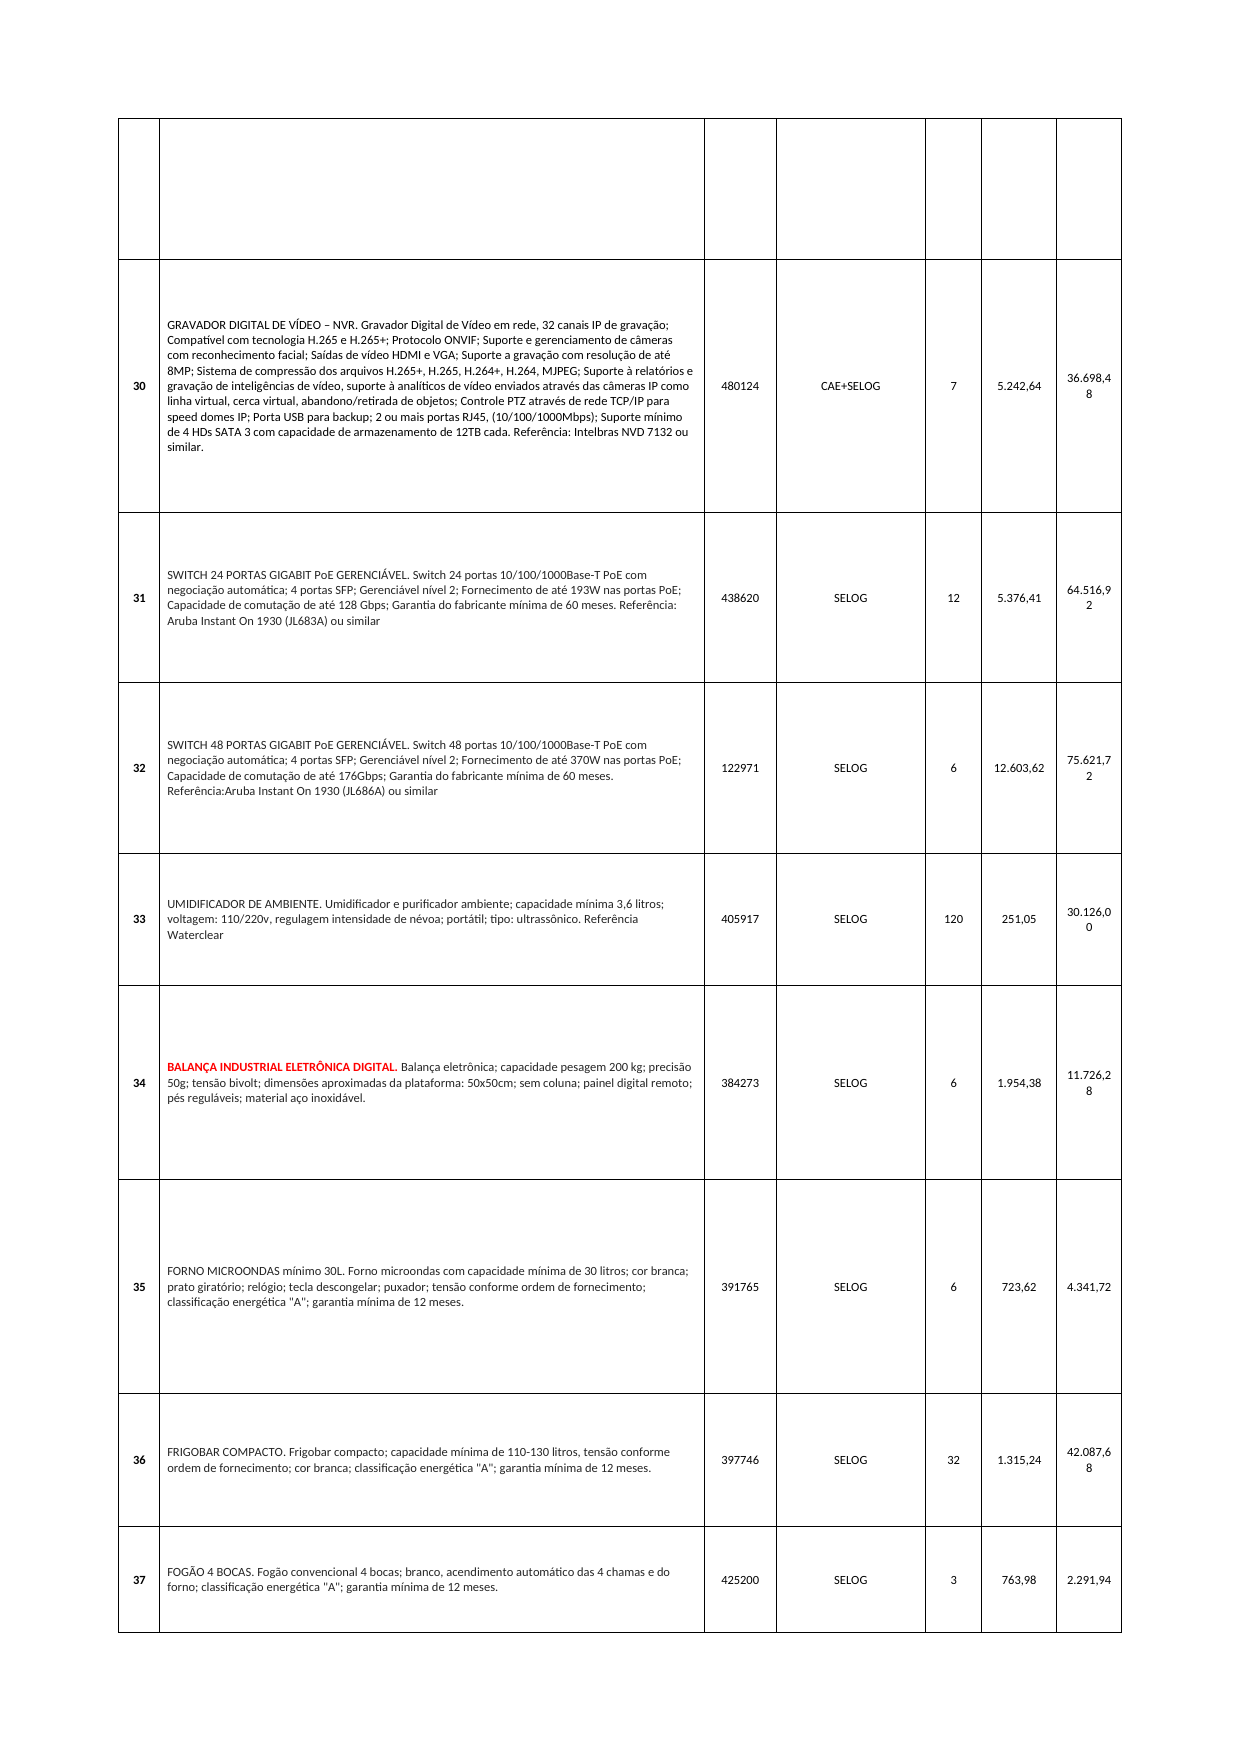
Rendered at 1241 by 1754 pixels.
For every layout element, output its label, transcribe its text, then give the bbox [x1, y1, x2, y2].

table_cell 12 [926, 513, 981, 682]
table_cell 438620 [705, 513, 776, 682]
table_cell 1.315,24 [982, 1394, 1056, 1526]
table_cell 5.376,41 [982, 513, 1056, 682]
table_cell CAE+SELOG [777, 260, 925, 512]
table_cell GRAVADOR DIGITAL DE VÍDEO – NVR. Gravador Digital de Vídeo em rede, 32 canais IP de gravação; Compatível com tecnologia H.265 e H.265+; Protocolo ONVIF; Suporte e gerenciamento de câmeras com reconhecimento facial; Saídas de vídeo HDMI e VGA; Suporte a gravação com resolução de até 8MP; Sistema de compressão dos arquivos H.265+, H.265, H.264+, H.264, MJPEG; Suporte à relatórios e gravação de inteligências de vídeo, suporte à analíticos de vídeo enviados através das câmeras IP como linha virtual, cerca virtual, abandono/retirada de objetos; Controle PTZ através de rede TCP/IP para speed domes IP; Porta USB para backup; 2 ou mais portas RJ45, (10/100/1000Mbps); Suporte mínimo de 4 HDs SATA 3 com capacidade de armazenamento de 12TB cada. Referência: Intelbras NVD 7132 ou similar. [160, 260, 704, 512]
table_cell 397746 [705, 1394, 776, 1526]
table_cell SWITCH 24 PORTAS GIGABIT PoE GERENCIÁVEL. Switch 24 portas 10/100/1000Base-T PoE com negociação automática; 4 portas SFP; Gerenciável nível 2; Fornecimento de até 193W nas portas PoE; Capacidade de comutação de até 128 Gbps; Garantia do fabricante mínima de 60 meses. Referência: Aruba Instant On 1930 (JL683A) ou similar [160, 513, 704, 682]
table_cell SELOG [777, 1180, 925, 1393]
table_cell SWITCH 48 PORTAS GIGABIT PoE GERENCIÁVEL. Switch 48 portas 10/100/1000Base-T PoE com negociação automática; 4 portas SFP; Gerenciável nível 2; Fornecimento de até 370W nas portas PoE; Capacidade de comutação de até 176Gbps; Garantia do fabricante mínima de 60 meses. Referência:Aruba Instant On 1930 (JL686A) ou similar [160, 683, 704, 852]
table_cell 6 [926, 986, 981, 1179]
table_cell 405917 [705, 854, 776, 985]
table_cell 31 [119, 513, 159, 682]
table_cell SELOG [777, 513, 925, 682]
table_cell 32 [926, 1394, 981, 1526]
table_cell 5.242,64 [982, 260, 1056, 512]
table_cell FORNO MICROONDAS mínimo 30L. Forno microondas com capacidade mínima de 30 litros; cor branca; prato giratório; relógio; tecla descongelar; puxador; tensão conforme ordem de fornecimento; classificação energética "A"; garantia mínima de 12 meses. [160, 1180, 704, 1393]
table_cell 33 [119, 854, 159, 985]
table_cell SELOG [777, 986, 925, 1179]
table_cell 3 [926, 1527, 981, 1632]
table_cell 480124 [705, 260, 776, 512]
table_cell 4.341,72 [1057, 1180, 1121, 1393]
table_cell 2.291,94 [1057, 1527, 1121, 1632]
table_cell 122971 [705, 683, 776, 852]
table_cell 42.087,68 [1057, 1394, 1121, 1526]
table_cell 1.954,38 [982, 986, 1056, 1179]
table_cell 30.126,00 [1057, 854, 1121, 985]
table_cell 425200 [705, 1527, 776, 1632]
table_cell 64.516,92 [1057, 513, 1121, 682]
table_cell FRIGOBAR COMPACTO. Frigobar compacto; capacidade mínima de 110-130 litros, tensão conforme ordem de fornecimento; cor branca; classificação energética "A"; garantia mínima de 12 meses. [160, 1394, 704, 1526]
table_cell SELOG [777, 1527, 925, 1632]
table_cell SELOG [777, 683, 925, 852]
table_cell 6 [926, 683, 981, 852]
table_cell SELOG [777, 854, 925, 985]
table_cell 763,98 [982, 1527, 1056, 1632]
table_cell UMIDIFICADOR DE AMBIENTE. Umidificador e purificador ambiente; capacidade mínima 3,6 litros; voltagem: 110/220v, regulagem intensidade de névoa; portátil; tipo: ultrassônico. Referência Waterclear [160, 854, 704, 985]
table_cell 36.698,48 [1057, 260, 1121, 512]
table_cell SELOG [777, 1394, 925, 1526]
table_cell 120 [926, 854, 981, 985]
table_cell 251,05 [982, 854, 1056, 985]
table_cell 723,62 [982, 1180, 1056, 1393]
table_cell 35 [119, 1180, 159, 1393]
table_cell 384273 [705, 986, 776, 1179]
table_cell 6 [926, 1180, 981, 1393]
table_cell 11.726,28 [1057, 986, 1121, 1179]
table_cell 32 [119, 683, 159, 852]
table_cell 12.603,62 [982, 683, 1056, 852]
table_cell 36 [119, 1394, 159, 1526]
table_cell 7 [926, 260, 981, 512]
table_cell 37 [119, 1527, 159, 1632]
table_cell FOGÃO 4 BOCAS. Fogão convencional 4 bocas; branco, acendimento automático das 4 chamas e do forno; classificação energética "A"; garantia mínima de 12 meses. [160, 1527, 704, 1632]
table_cell 391765 [705, 1180, 776, 1393]
table_cell 75.621,72 [1057, 683, 1121, 852]
table_cell 34 [119, 986, 159, 1179]
table_cell 30 [119, 260, 159, 512]
table_cell BALANÇA INDUSTRIAL ELETRÔNICA DIGITAL. Balança eletrônica; capacidade pesagem 200 kg; precisão 50g; tensão bivolt; dimensões aproximadas da plataforma: 50x50cm; sem coluna; painel digital remoto; pés reguláveis; material aço inoxidável. [160, 986, 704, 1179]
